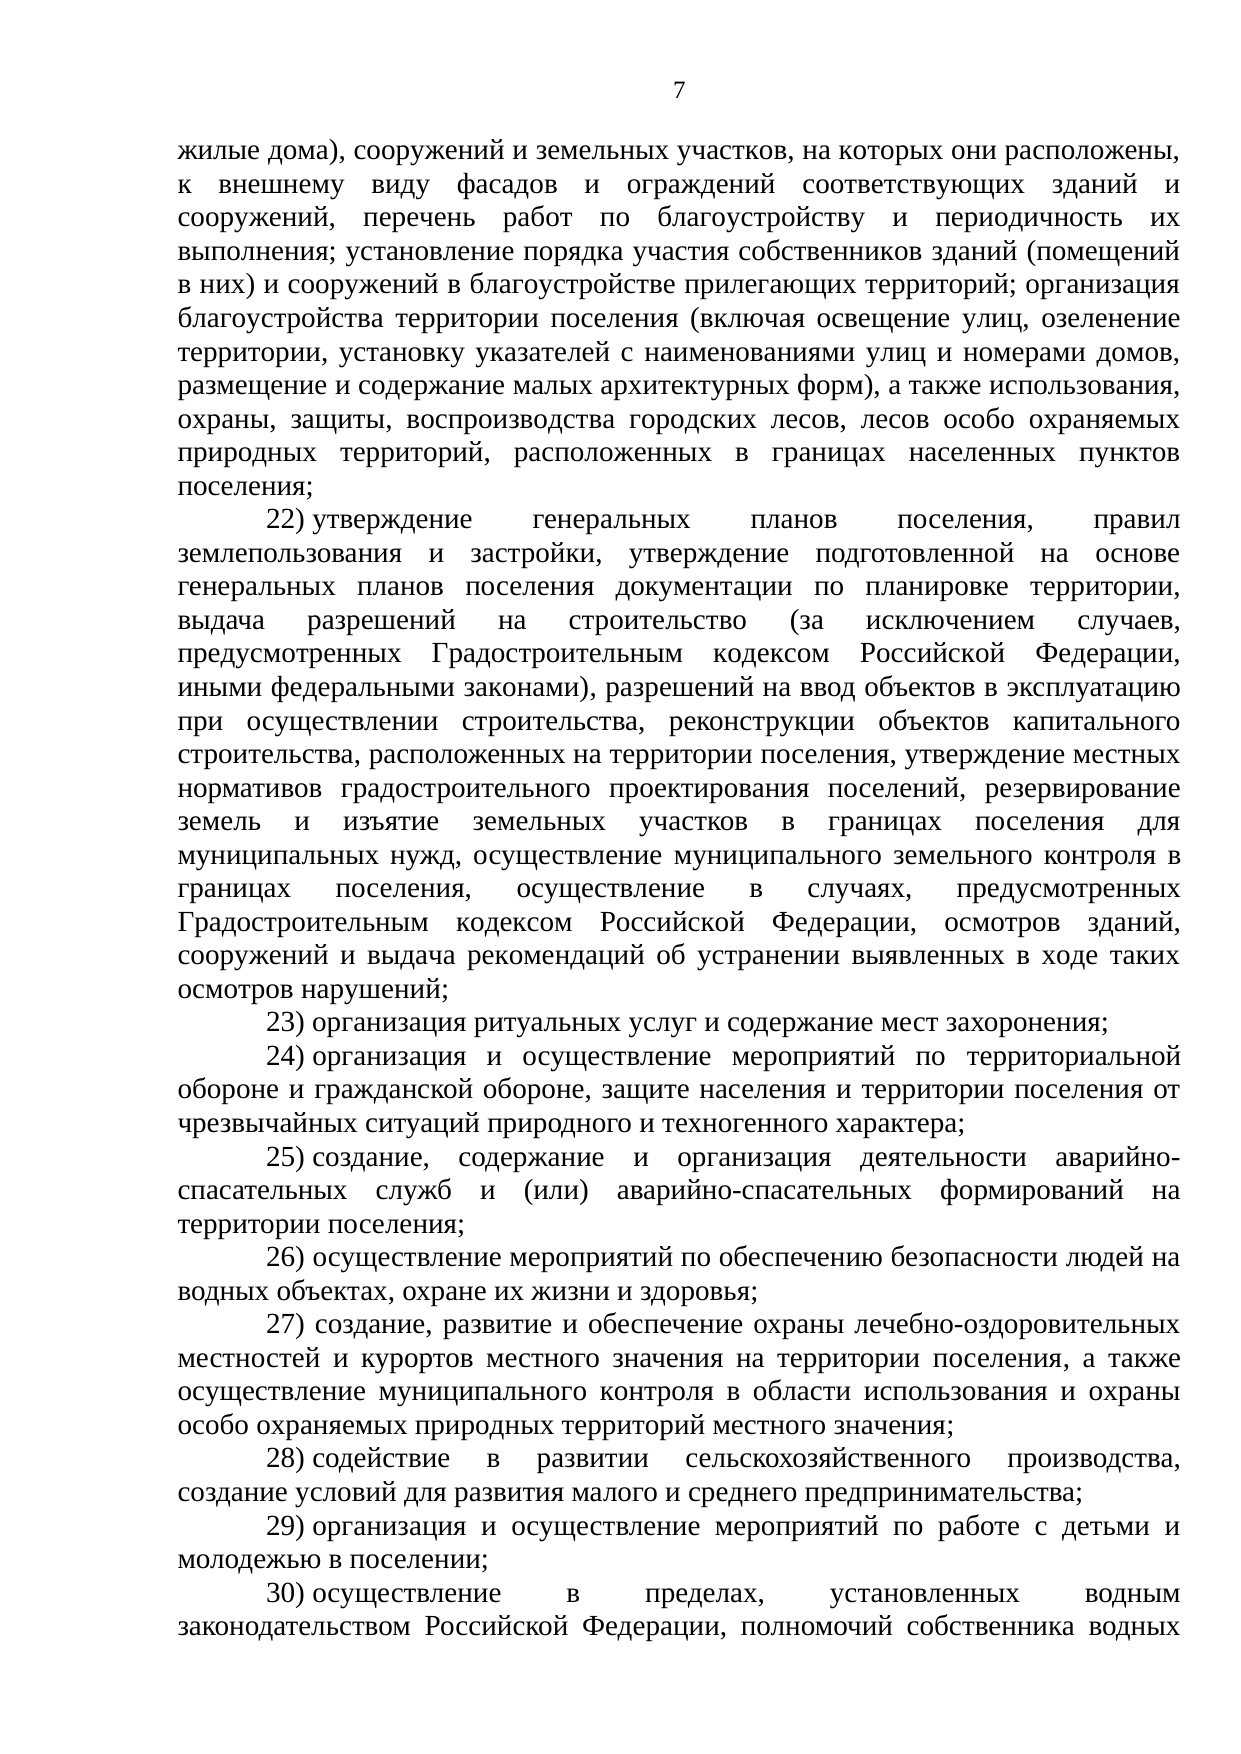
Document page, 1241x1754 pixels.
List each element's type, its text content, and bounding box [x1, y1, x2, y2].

text 29) организация и осуществление мероприятий по работе с детьми и молодежью в поселении; [177, 1508, 1181, 1575]
text 26) осуществление мероприятий по обеспечению безопасности людей на водных объектах, охране их жизни и здоровья; [177, 1239, 1181, 1306]
text 23) организация ритуальных услуг и содержание мест захоронения; [177, 1004, 1181, 1038]
text 27) создание, развитие и обеспечение охраны лечебно-оздоровительных местностей и курортов местного значения на территории поселения, а также осуществление муниципального контроля в области использования и охраны особо охраняемых природных территорий местного значения; [177, 1306, 1181, 1441]
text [177, 132, 1181, 501]
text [177, 1575, 1181, 1642]
text 22) утверждение генеральных планов поселения, правил землепользования и застройки, утверждение подготовленной на основе генеральных планов поселения документации по планировке территории, выдача разрешений на строительство (за исключением случаев, предусмотренных Градостроительным кодексом Российской Федерации, иными федеральными законами), разрешений на ввод объектов в эксплуатацию при осуществлении строительства, реконструкции объектов капитального строительства, расположенных на территории поселения, утверждение местных нормативов градостроительного проектирования поселений, резервирование земель и изъятие земельных участков в границах поселения для муниципальных нужд, осуществление муниципального земельного контроля в границах поселения, осуществление в случаях, предусмотренных Градостроительным кодексом Российской Федерации, осмотров зданий, сооружений и выдача рекомендаций об устранении выявленных в ходе таких осмотров нарушений; [177, 501, 1181, 1004]
text 24) организация и осуществление мероприятий по территориальной обороне и гражданской обороне, защите населения и территории поселения от чрезвычайных ситуаций природного и техногенного характера; [177, 1038, 1181, 1139]
text 25) создание, содержание и организация деятельности аварийно-спасательных служб и (или) аварийно-спасательных формирований на территории поселения; [177, 1139, 1181, 1239]
text 28) содействие в развитии сельскохозяйственного производства, создание условий для развития малого и среднего предпринимательства; [177, 1441, 1181, 1508]
